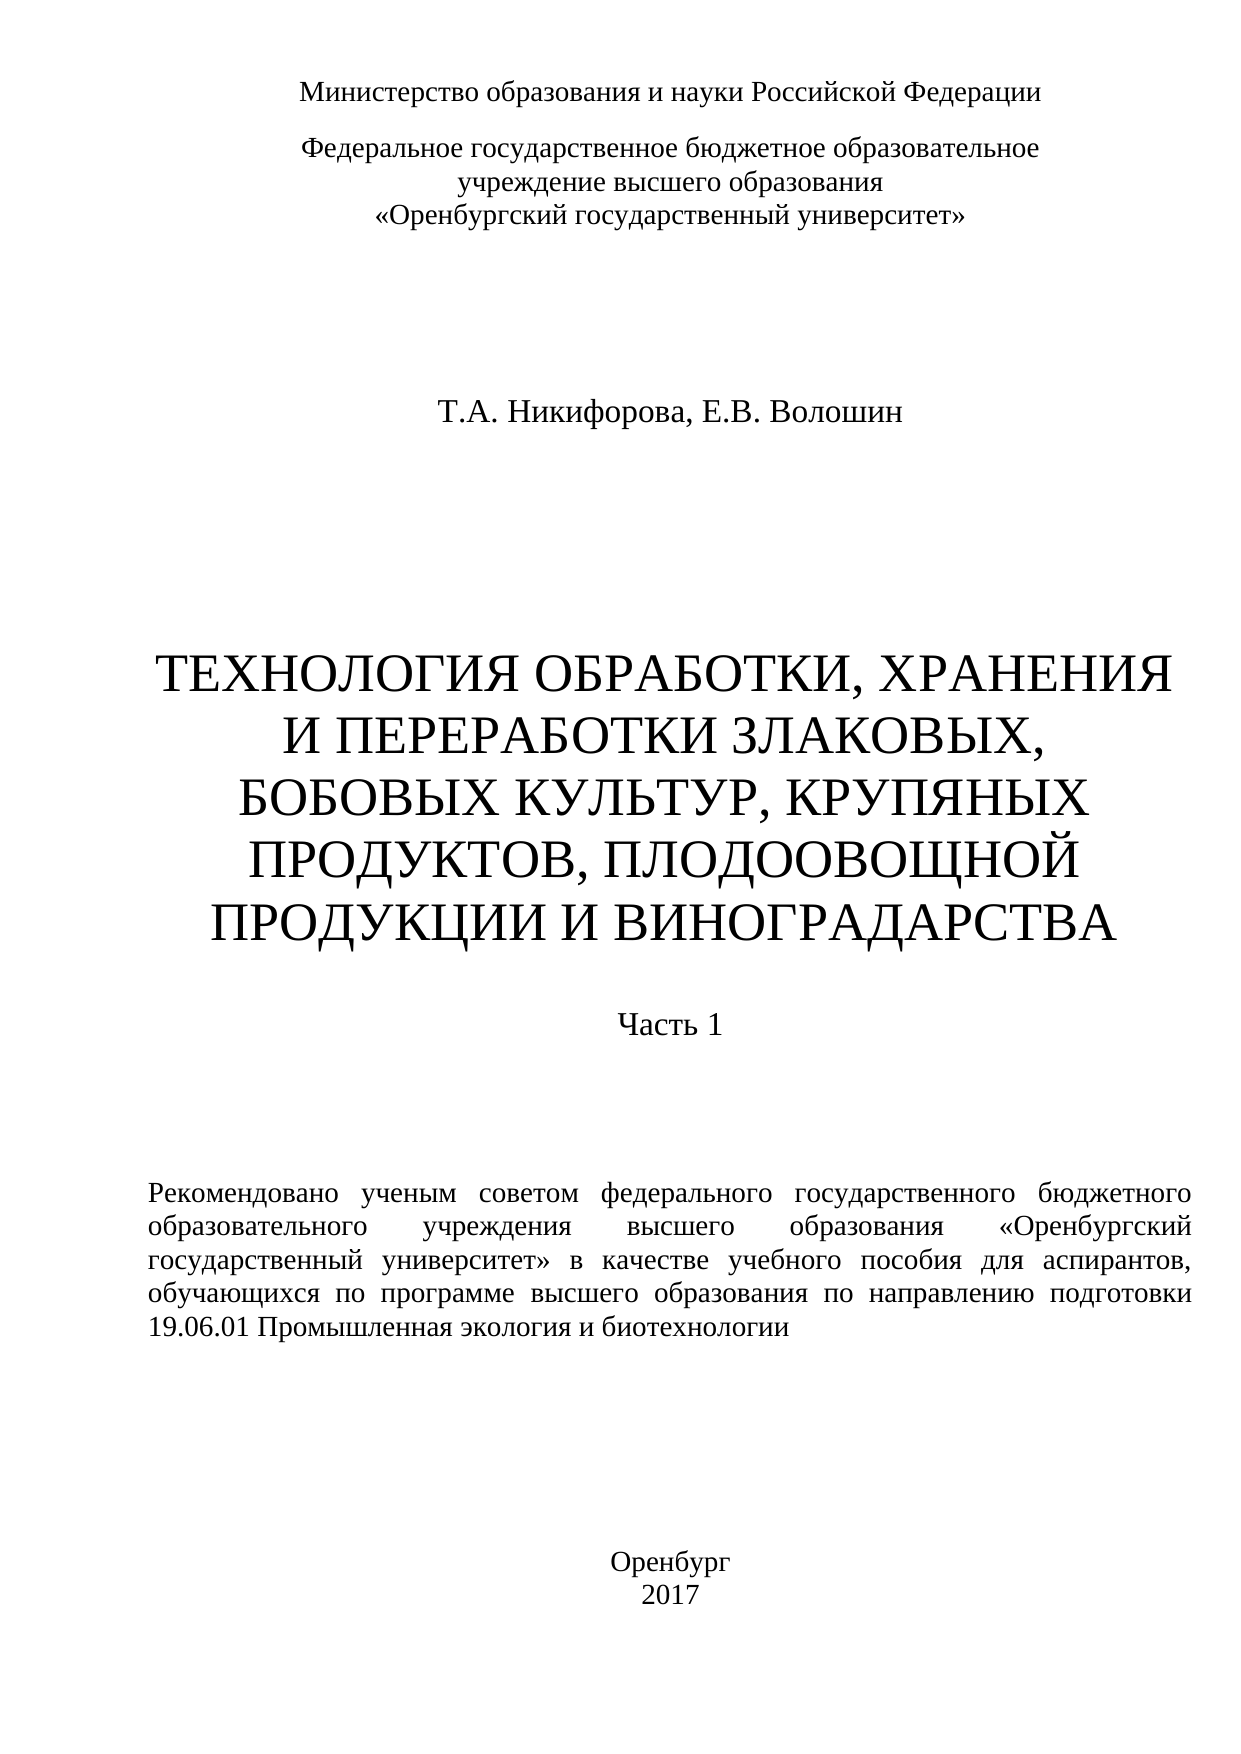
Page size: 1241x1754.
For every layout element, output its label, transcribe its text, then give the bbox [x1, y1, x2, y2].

text Часть 1 [148, 1005, 1193, 1043]
text учреждение высшего образования [148, 164, 1193, 197]
text Федеральное государственное бюджетное образовательное [148, 130, 1193, 164]
text «Оренбургский государственный университет» [148, 197, 1193, 231]
text 2017 [148, 1577, 1193, 1611]
text ТЕХНОЛОГИЯ ОБРАБОТКИ, ХРАНЕНИЯ И ПЕРЕРАБОТКИ ЗЛАКОВЫХ, БОБОВЫХ КУЛЬТУР, КРУПЯНЫХ ПРОДУКТОВ, ПЛОДООВОЩНОЙ ПРОДУКЦИИ И ВИНОГРАДАРСТВА [148, 641, 1181, 952]
text Т.А. Никифорова, Е.В. Волошин [148, 391, 1193, 430]
text Оренбург [148, 1544, 1193, 1577]
text Министерство образования и науки Российской Федерации [148, 74, 1193, 107]
text Рекомендовано ученым советом федерального государственного бюджетного образовательного учреждения высшего образования «Оренбургский государственный университет» в качестве учебного пособия для аспирантов, обучающихся по программе высшего образования по направлению подготовки 19.06.01 Промышленная экология и биотехнологии [148, 1175, 1193, 1342]
